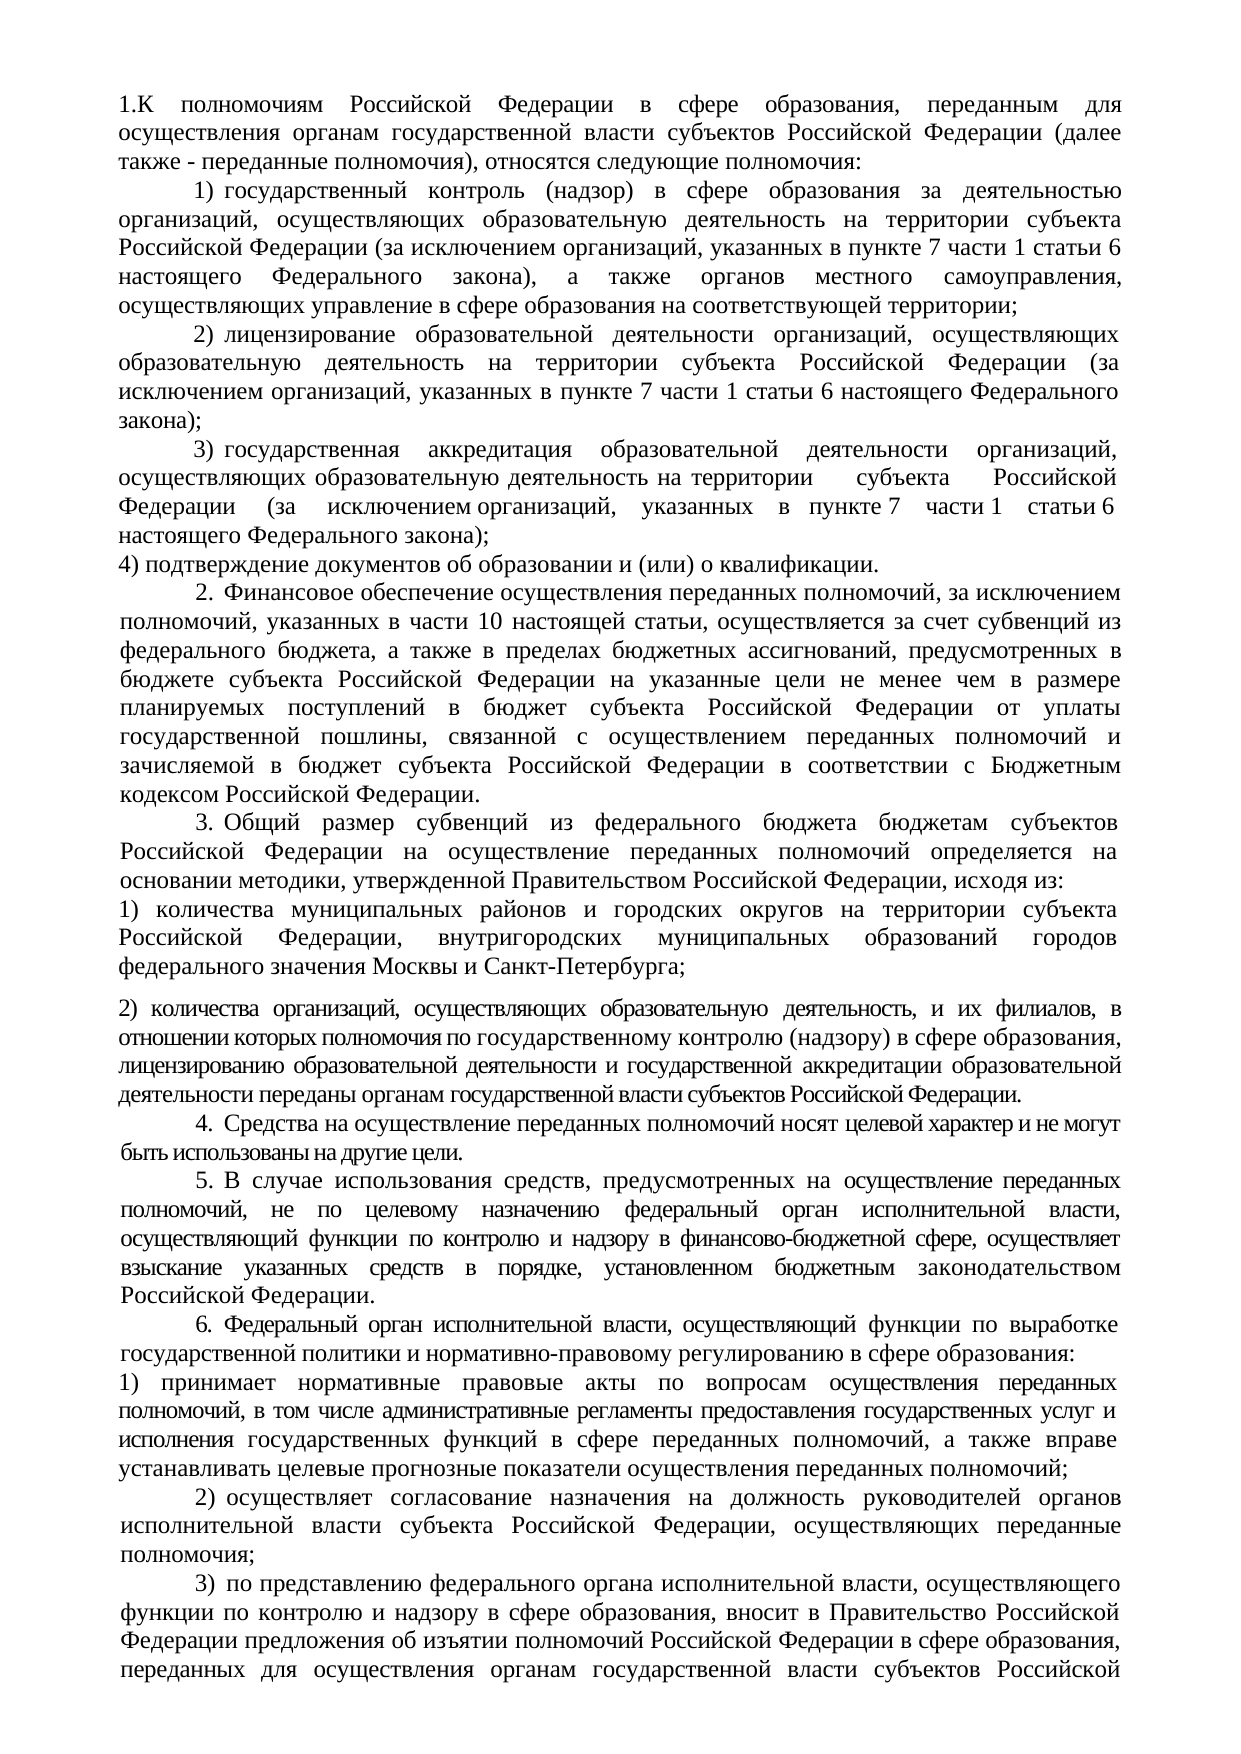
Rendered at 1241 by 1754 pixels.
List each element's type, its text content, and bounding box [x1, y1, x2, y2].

list В случае использования средств, предусмотренных на осуществление переданных полномочий, не по целевому назначению федеральный орган исполнительной власти, осуществляющий функции по контролю и надзору в финансово-бюджетной сфере, осуществляет взыскание указанных средств в порядке, установленном бюджетным законодательством Российской Федерации. [120, 1165, 1121, 1309]
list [120, 1568, 1121, 1683]
text 4) подтверждение документов об образовании и (или) о квалификации. [118, 549, 1121, 577]
list Федеральный орган исполнительной власти, осуществляющий функции по выработке государственной политики и нормативно-правовому регулированию в сфере образования: [120, 1309, 1118, 1367]
text 1) принимает нормативные правовые акты по вопросам осуществления переданных полномочий, в том числе административные регламенты предоставления государственных услуг и исполнения государственных функций в сфере переданных полномочий, а также вправе устанавливать целевые прогнозные показатели осуществления переданных полномочий; [118, 1367, 1117, 1482]
list государственный контроль (надзор) в сфере образования за деятельностью организаций, осуществляющих образовательную деятельность на территории субъекта Российской Федерации (за исключением организаций, указанных в пункте 7 части 1 статьи 6 настоящего Федерального закона), а также органов местного самоуправления, осуществляющих управление в сфере образования на соответствующей территории; [118, 175, 1122, 319]
list Средства на осуществление переданных полномочий носят целевой характер и не могут быть использованы на другие цели. [120, 1108, 1121, 1165]
text 2) количества организаций, осуществляющих образовательную деятельность, и их филиалов, в отношении которых полномочия по государственному контролю (надзору) в сфере образования, лицензированию образовательной деятельности и государственной аккредитации образовательной деятельности переданы органам государственной власти субъектов Российской Федерации. [118, 993, 1122, 1108]
text 1) количества муниципальных районов и городских округов на территории субъекта Российской Федерации, внутригородских муниципальных образований городов федерального значения Москвы и Санкт-Петербурга; [118, 894, 1117, 980]
list Финансовое обеспечение осуществления переданных полномочий, за исключением полномочий, указанных в части 10 настоящей статьи, осуществляется за счет субвенций из федерального бюджета, а также в пределах бюджетных ассигнований, предусмотренных в бюджете субъекта Российской Федерации на указанные цели не менее чем в размере планируемых поступлений в бюджет субъекта Российской Федерации от уплаты государственной пошлины, связанной с осуществлением переданных полномочий и зачисляемой в бюджет субъекта Российской Федерации в соответствии с Бюджетным кодексом Российской Федерации. [119, 577, 1122, 807]
list осуществляет согласование назначения на должность руководителей органов исполнительной власти субъекта Российской Федерации, осуществляющих переданные полномочия; [120, 1482, 1122, 1568]
list государственная аккредитация образовательной деятельности организаций, осуществляющих образовательную деятельность на территории субъекта Российской Федерации (за исключением организаций, указанных в пункте 7 части 1 статьи 6 настоящего Федерального закона); [118, 434, 1117, 549]
text 1.К полномочиям Российской Федерации в сфере образования, переданным для осуществления органам государственной власти субъектов Российской Федерации (далее также - переданные полномочия), относятся следующие полномочия: [118, 89, 1122, 175]
list лицензирование образовательной деятельности организаций, осуществляющих образовательную деятельность на территории субъекта Российской Федерации (за исключением организаций, указанных в пункте 7 части 1 статьи 6 настоящего Федерального закона); [118, 319, 1119, 434]
list Общий размер субвенций из федерального бюджета бюджетам субъектов Российской Федерации на осуществление переданных полномочий определяется на основании методики, утвержденной Правительством Российской Федерации, исходя из: [119, 807, 1118, 894]
